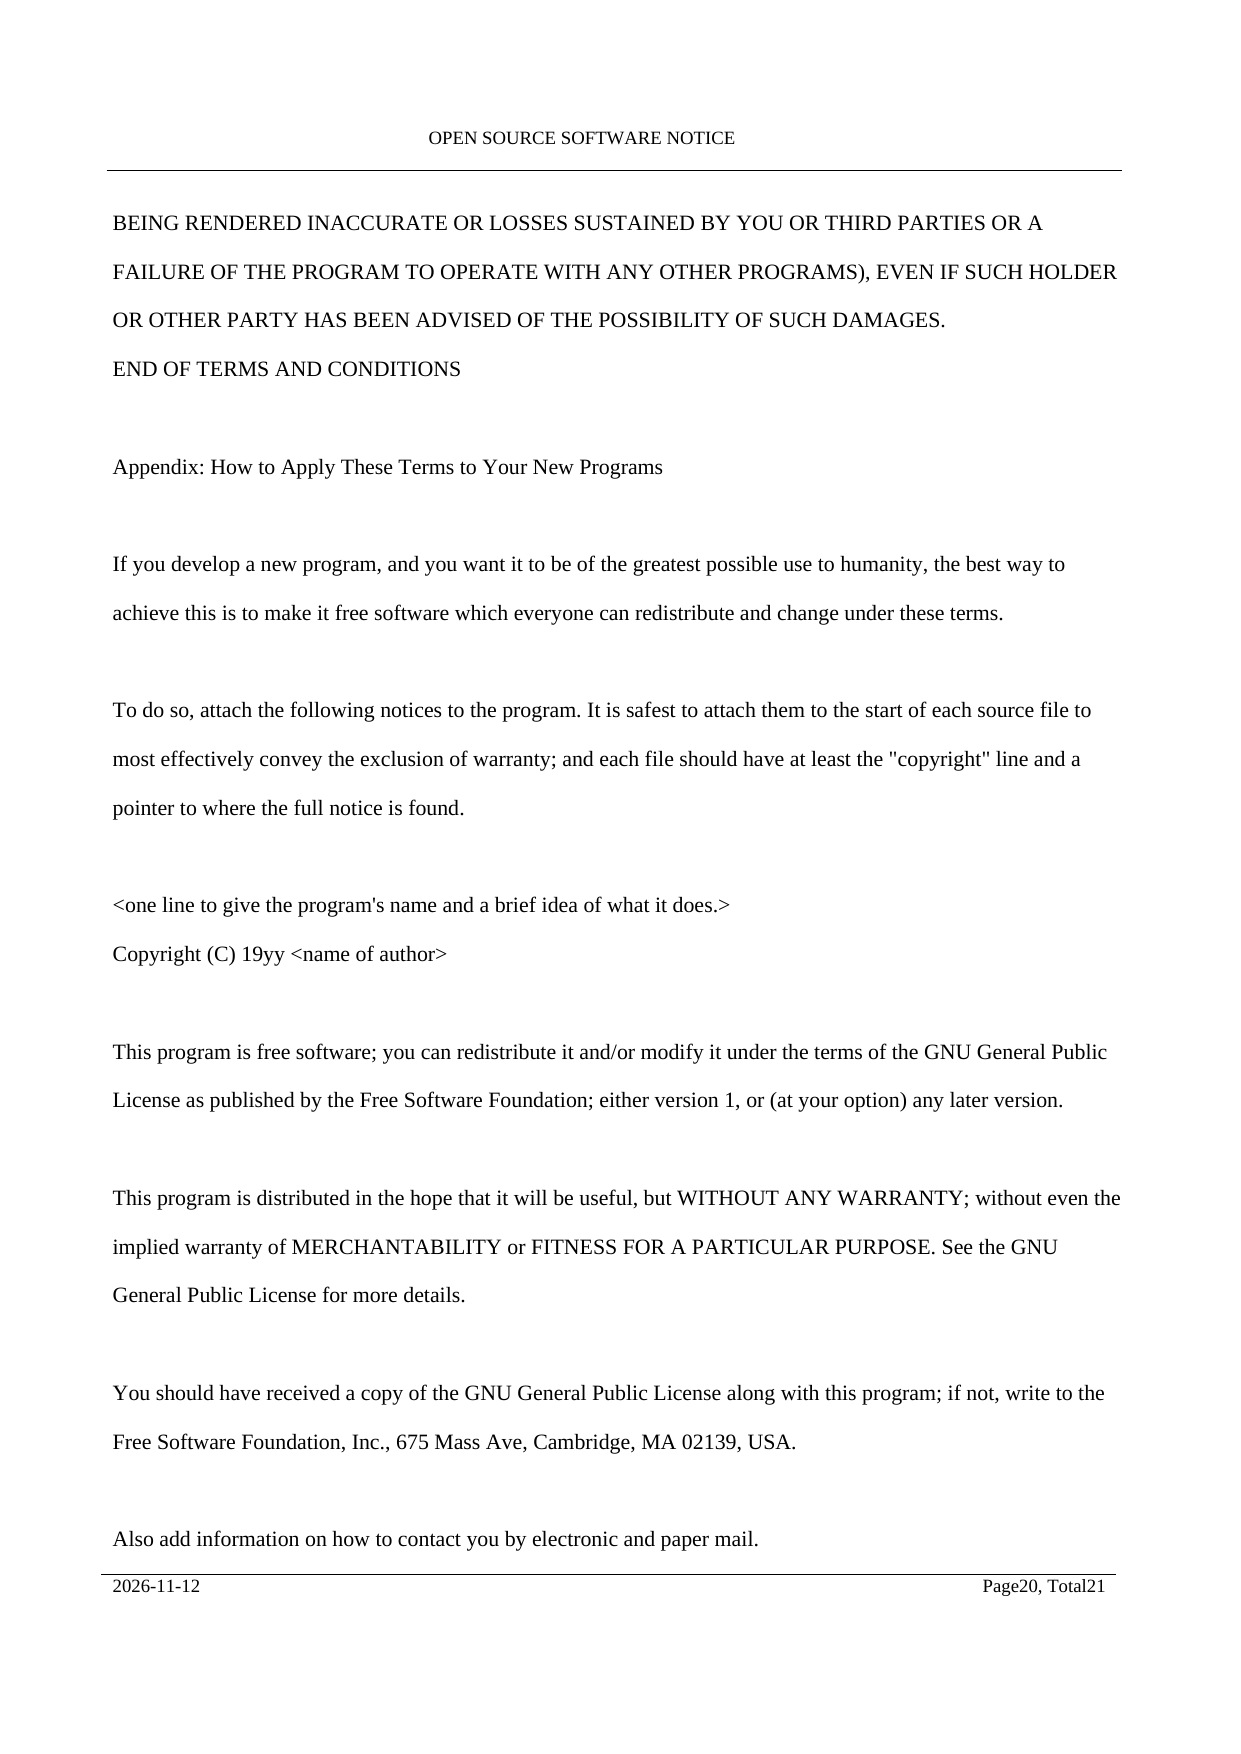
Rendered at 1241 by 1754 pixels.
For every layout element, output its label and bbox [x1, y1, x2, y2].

text [112, 206, 1128, 1555]
